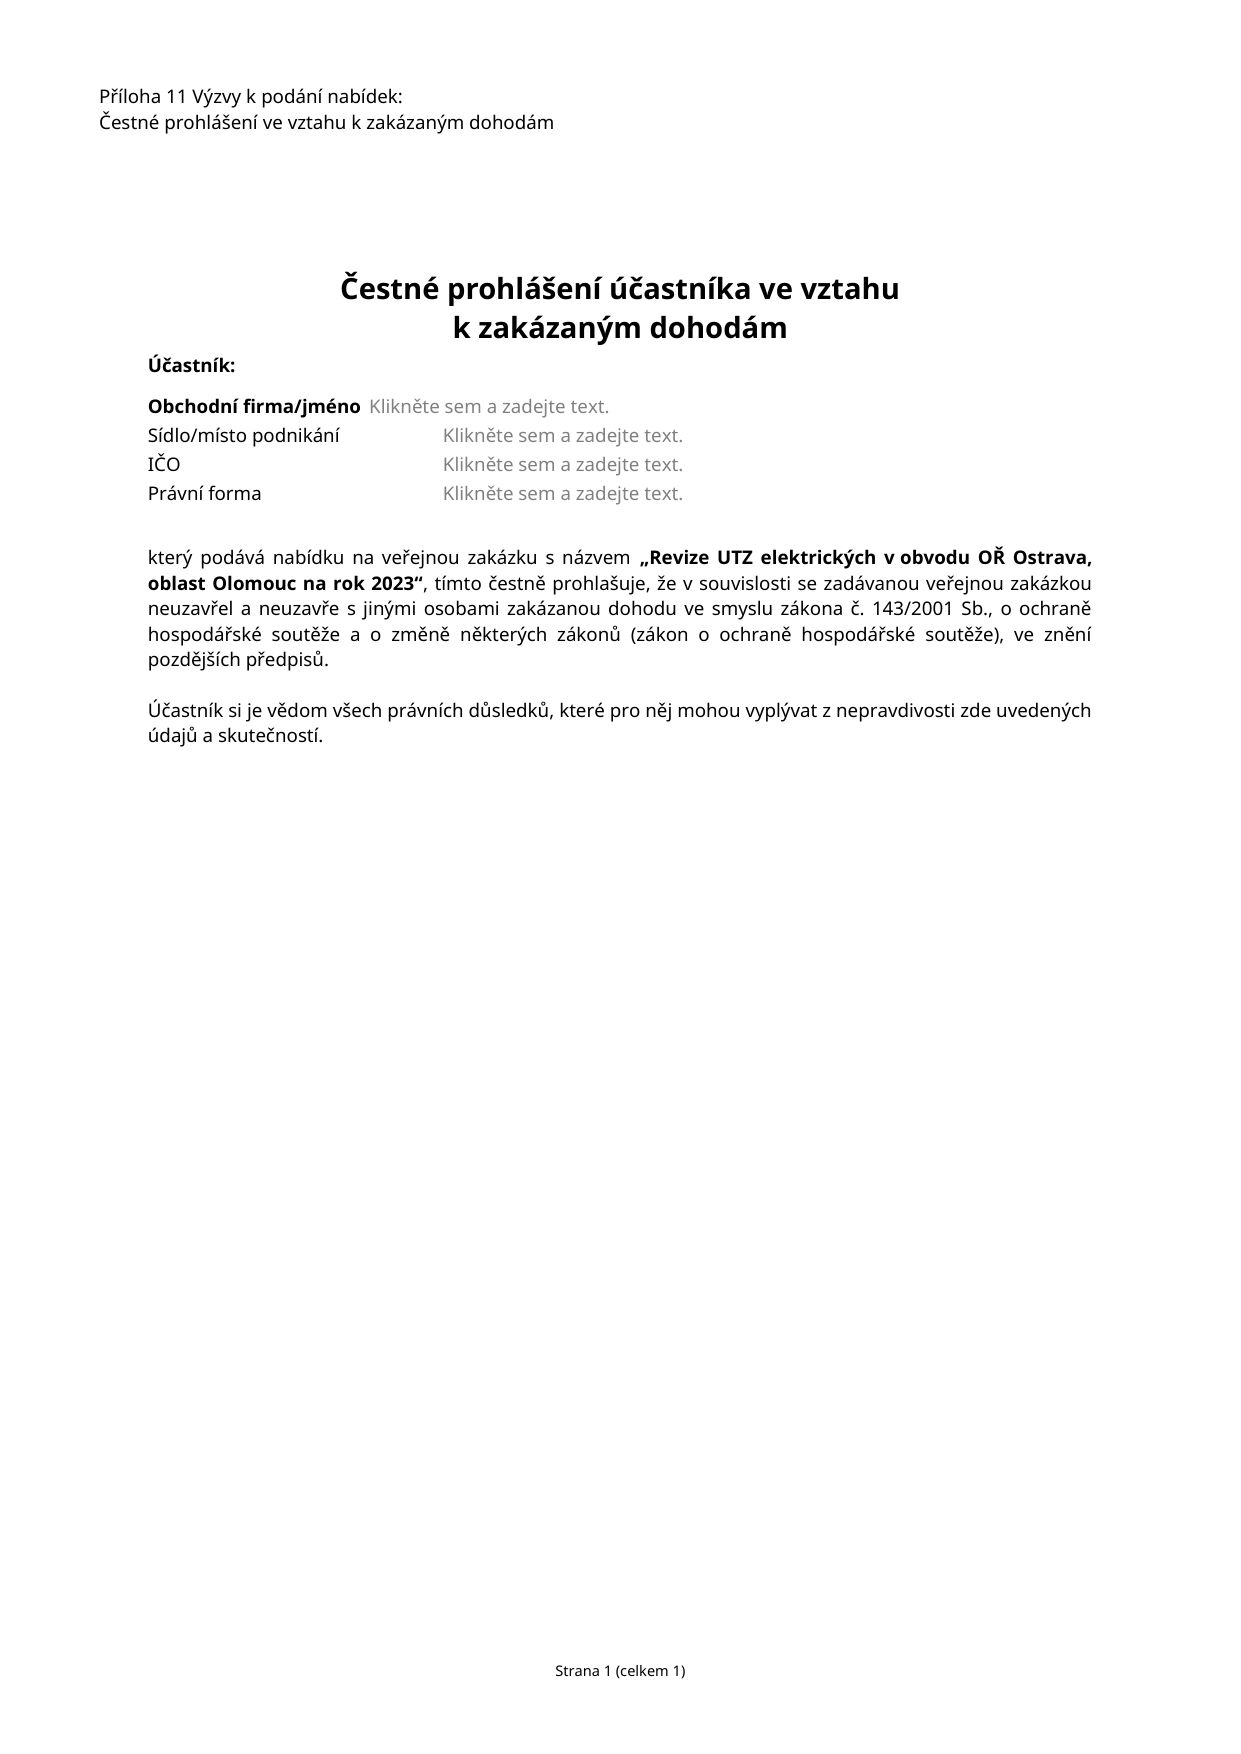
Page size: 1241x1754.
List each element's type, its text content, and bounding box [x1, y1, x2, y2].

text Účastník si je vědom všech právních důsledků, které pro něj mohou vyplývat z nepravdivosti zde uvedených údajů a skutečností. [148, 697, 1093, 748]
text Sídlo/místo podnikání [148, 420, 1093, 449]
text IČO [148, 449, 1093, 478]
title Čestné prohlášení účastníka ve vztahu [148, 268, 1093, 308]
text který podává nabídku na veřejnou zakázku s názvem „Revize UTZ elektrických v obvodu OŘ Ostrava, oblast Olomouc na rok 2023“, tímto čestně prohlašuje, že v souvislosti se zadávanou veřejnou zakázkou neuzavřel a neuzavře s jinými osobami zakázanou dohodu ve smyslu zákona č. 143/2001 Sb., o ochraně hospodářské soutěže a o změně některých zákonů (zákon o ochraně hospodářské soutěže), ve znění pozdějších předpisů. [148, 545, 1093, 672]
text Právní forma [148, 478, 1093, 507]
text Obchodní firma/jméno [148, 391, 1093, 420]
text Účastník: [148, 347, 1093, 378]
text k zakázaným dohodám [148, 308, 1093, 347]
